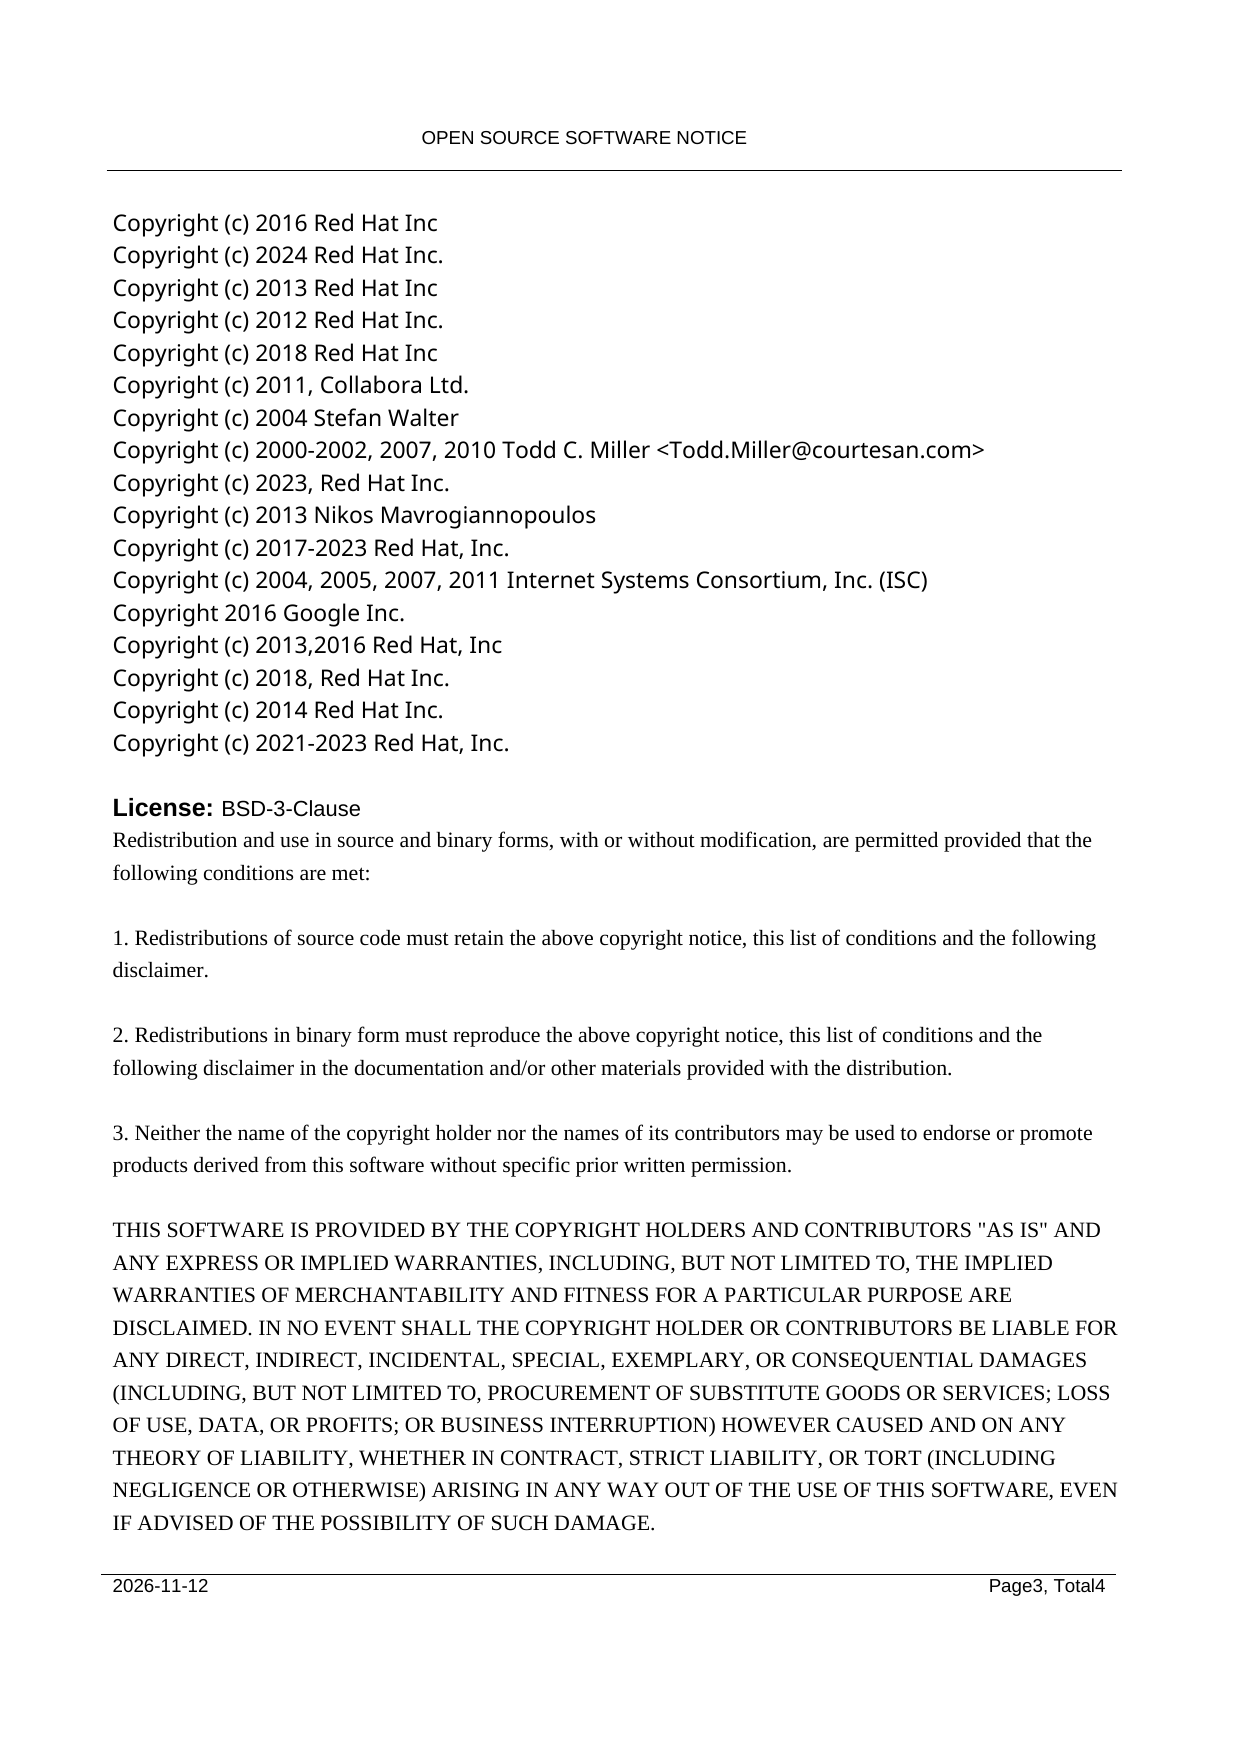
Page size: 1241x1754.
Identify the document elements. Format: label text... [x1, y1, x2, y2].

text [112, 206, 1128, 791]
text Redistribution and use in source and binary forms, with or without modification, are permitted provided that the following conditions are met: 1. Redistributions of source code must retain the above copyright notice, this list of conditions and the following disclaimer. 2. Redistributions in binary form must reproduce the above copyright notice, this list of conditions and the following disclaimer in the documentation and/or other materials provided with the distribution. 3. Neither the name of the copyright holder nor the names of its contributors may be used to endorse or promote products derived from this software without specific prior written permission. THIS SOFTWARE IS PROVIDED BY THE COPYRIGHT HOLDERS AND CONTRIBUTORS "AS IS" AND ANY EXPRESS OR IMPLIED WARRANTIES, INCLUDING, BUT NOT LIMITED TO, THE IMPLIED WARRANTIES OF MERCHANTABILITY AND FITNESS FOR A PARTICULAR PURPOSE ARE DISCLAIMED. IN NO EVENT SHALL THE COPYRIGHT HOLDER OR CONTRIBUTORS BE LIABLE FOR ANY DIRECT, INDIRECT, INCIDENTAL, SPECIAL, EXEMPLARY, OR CONSEQUENTIAL DAMAGES (INCLUDING, BUT NOT LIMITED TO, PROCUREMENT OF SUBSTITUTE GOODS OR SERVICES; LOSS OF USE, DATA, OR PROFITS; OR BUSINESS INTERRUPTION) HOWEVER CAUSED AND ON ANY THEORY OF LIABILITY, WHETHER IN CONTRACT, STRICT LIABILITY, OR TORT (INCLUDING NEGLIGENCE OR OTHERWISE) ARISING IN ANY WAY OUT OF THE USE OF THIS SOFTWARE, EVEN IF ADVISED OF THE POSSIBILITY OF SUCH DAMAGE. [112, 824, 1128, 1571]
text License: BSD-3-Clause [112, 791, 1128, 824]
